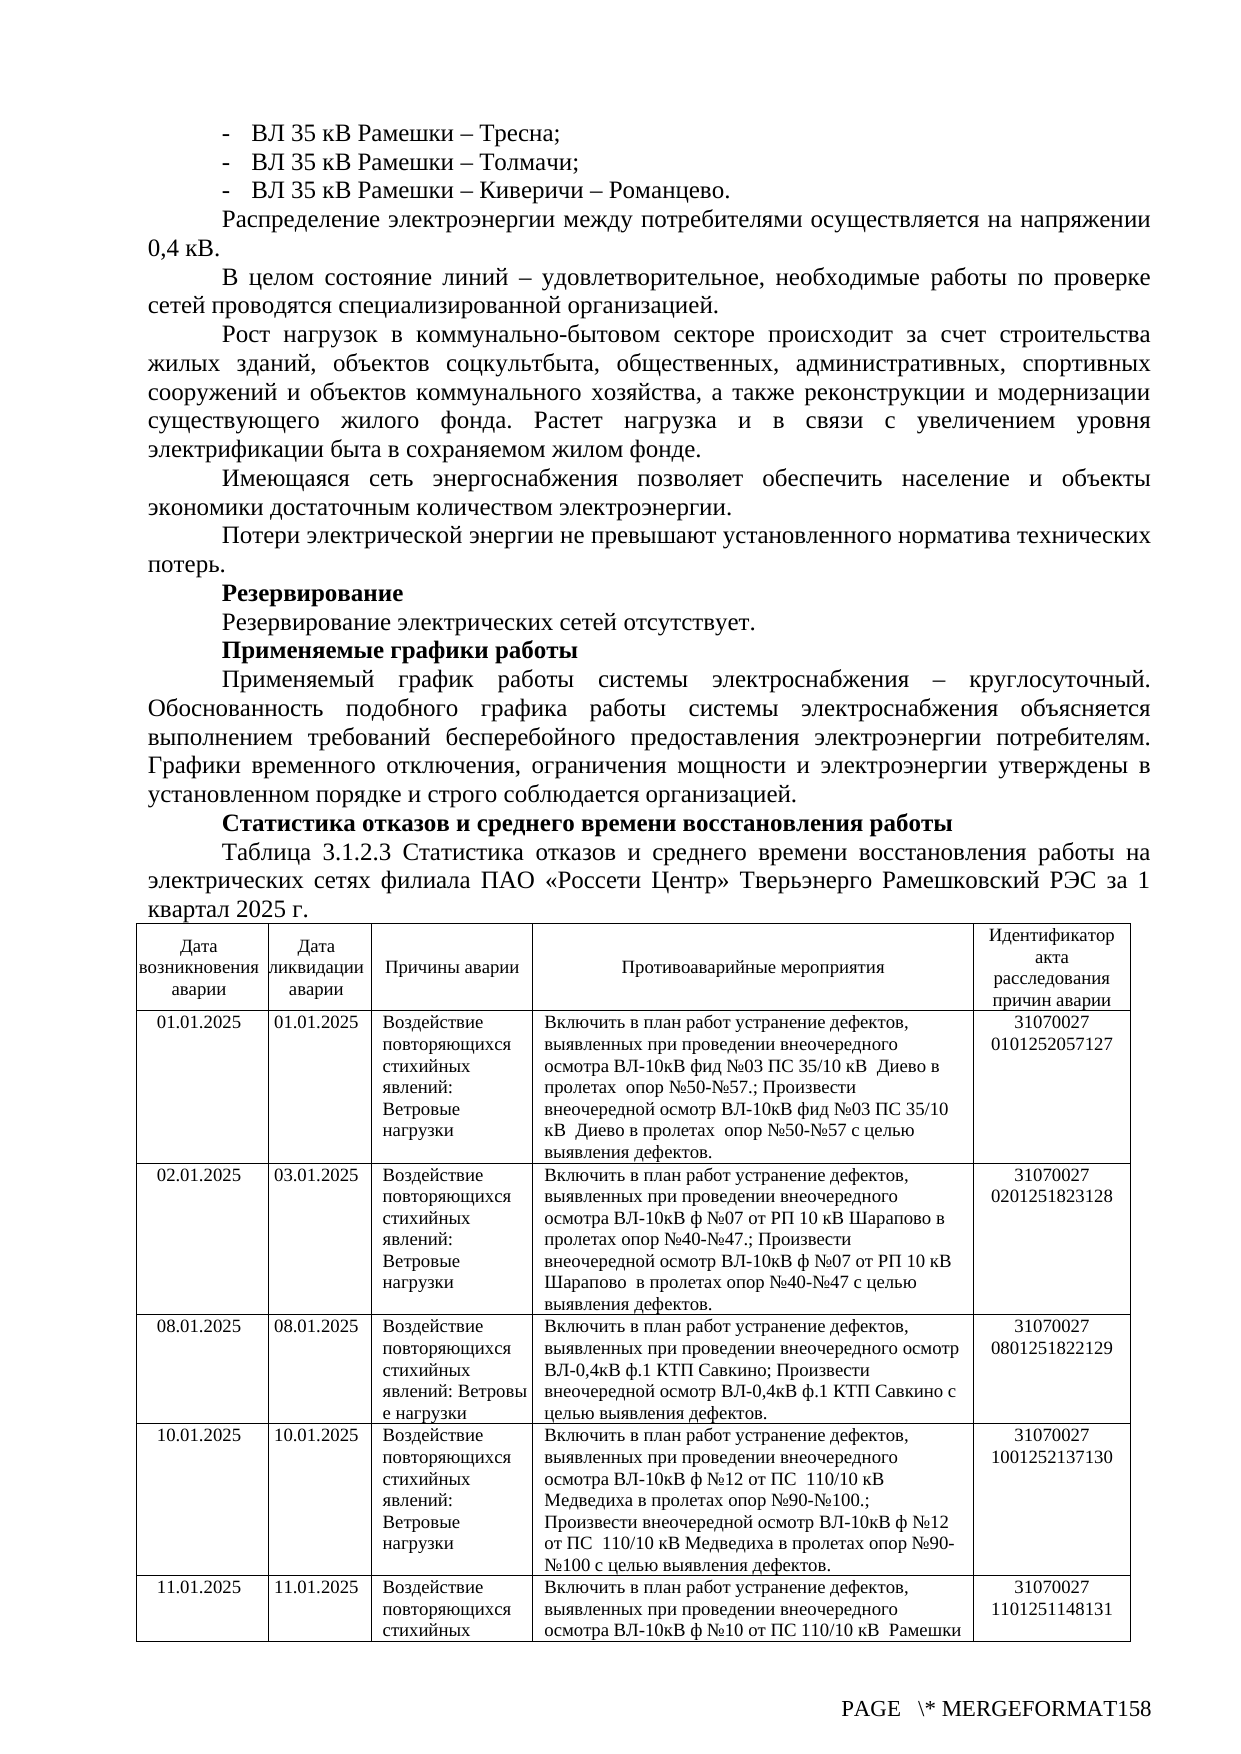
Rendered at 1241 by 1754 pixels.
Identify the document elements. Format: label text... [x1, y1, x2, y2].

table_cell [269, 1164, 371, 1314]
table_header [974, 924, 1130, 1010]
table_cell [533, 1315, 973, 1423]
text Потери электрической энергии не превышают установленного норматива технических потерь. [148, 521, 1152, 578]
text - ВЛ 35 кВ Рамешки – Тресна; [148, 118, 1152, 147]
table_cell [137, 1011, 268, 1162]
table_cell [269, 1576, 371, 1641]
text Имеющаяся сеть энергоснабжения позволяет обеспечить население и объекты экономики достаточным количеством электроэнергии. [148, 463, 1152, 521]
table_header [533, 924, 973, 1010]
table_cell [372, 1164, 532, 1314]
text Таблица 3.1.2.3 Статистика отказов и среднего времени восстановления работы на электрических сетях филиала ПАО «Россети Центр» Тверьэнерго Рамешковский РЭС за 1 квартал 2025 г. [148, 837, 1152, 923]
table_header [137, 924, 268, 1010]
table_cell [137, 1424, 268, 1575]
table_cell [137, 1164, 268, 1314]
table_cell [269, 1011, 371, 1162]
text Резервирование [148, 578, 1152, 607]
text Резервирование электрических сетей отсутствует. [148, 607, 1152, 636]
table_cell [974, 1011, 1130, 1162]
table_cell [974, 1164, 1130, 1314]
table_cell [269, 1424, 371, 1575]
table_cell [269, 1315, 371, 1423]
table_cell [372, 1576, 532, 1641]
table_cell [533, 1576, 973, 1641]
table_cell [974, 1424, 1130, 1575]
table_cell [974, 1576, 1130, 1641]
text - ВЛ 35 кВ Рамешки – Толмачи; [148, 147, 1152, 176]
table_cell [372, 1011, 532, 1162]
text Применяемые графики работы [148, 636, 1152, 664]
text Статистика отказов и среднего времени восстановления работы [148, 808, 1152, 837]
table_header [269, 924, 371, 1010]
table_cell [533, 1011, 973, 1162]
text Рост нагрузок в коммунально-бытовом секторе происходит за счет строительства жилых зданий, объектов соцкультбыта, общественных, административных, спортивных сооружений и объектов коммунального хозяйства, а также реконструкции и модернизации существующего жилого фонда. Растет нагрузка и в связи с увеличением уровня электрификации быта в сохраняемом жилом фонде. [148, 319, 1152, 463]
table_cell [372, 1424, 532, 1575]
text Распределение электроэнергии между потребителями осуществляется на напряжении 0,4 кВ. [148, 204, 1152, 262]
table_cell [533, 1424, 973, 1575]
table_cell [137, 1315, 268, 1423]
text - ВЛ 35 кВ Рамешки – Киверичи – Романцево. [148, 176, 1152, 204]
text Применяемый график работы системы электроснабжения – круглосуточный. Обоснованность подобного графика работы системы электроснабжения объясняется выполнением требований бесперебойного предоставления электроэнергии потребителям. Графики временного отключения, ограничения мощности и электроэнергии утверждены в установленном порядке и строго соблюдается организацией. [148, 664, 1152, 808]
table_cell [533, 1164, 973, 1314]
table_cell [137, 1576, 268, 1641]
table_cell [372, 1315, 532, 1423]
text В целом состояние линий – удовлетворительное, необходимые работы по проверке сетей проводятся специализированной организацией. [148, 262, 1152, 319]
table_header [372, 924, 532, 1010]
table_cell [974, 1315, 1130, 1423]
